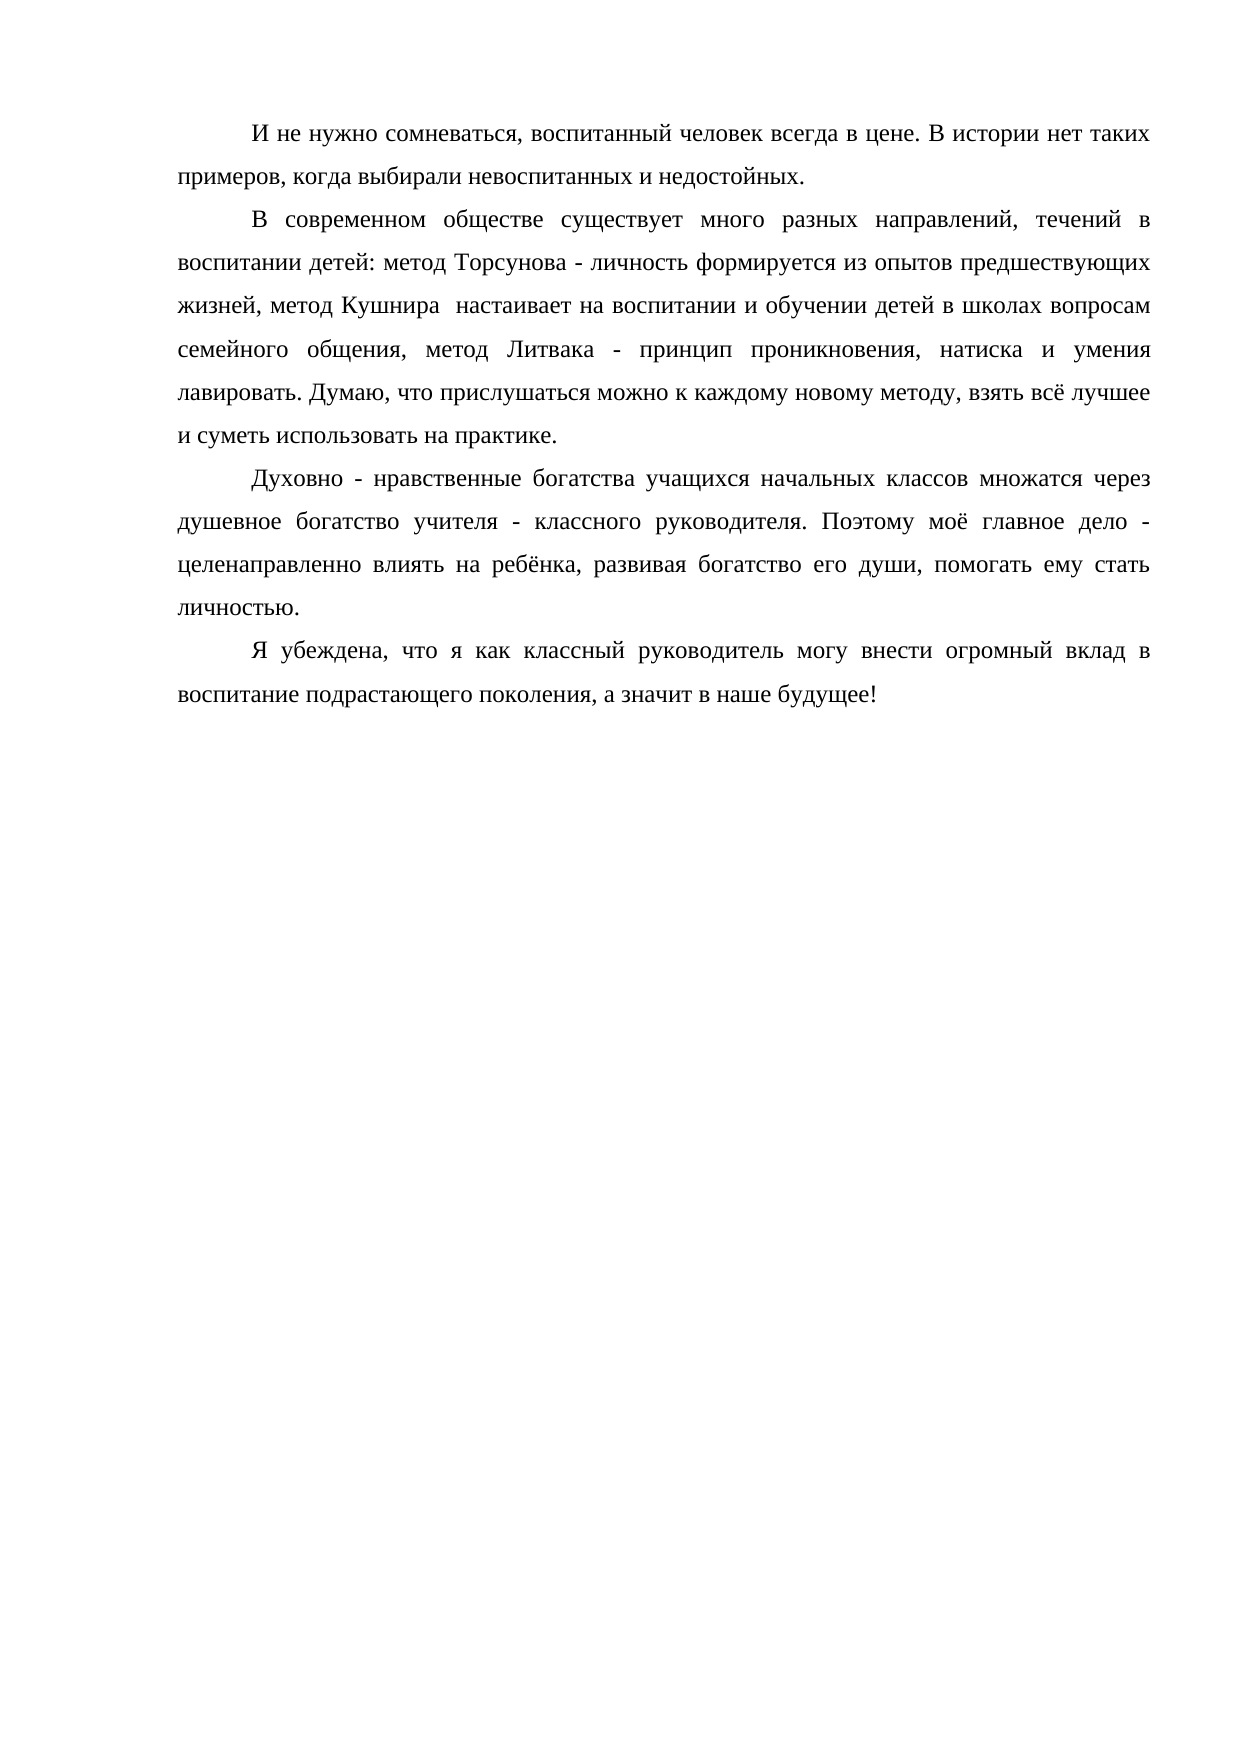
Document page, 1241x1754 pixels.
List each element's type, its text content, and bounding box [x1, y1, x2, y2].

text Я убеждена, что я как классный руководитель могу внести огромный вклад в воспитание подрастающего поколения, а значит в наше будущее! [177, 636, 1152, 707]
text И не нужно сомневаться, воспитанный человек всегда в цене. В истории нет таких примеров, когда выбирали невоспитанных и недостойных. [177, 118, 1152, 190]
text Духовно - нравственные богатства учащихся начальных классов множатся через душевное богатство учителя - классного руководителя. Поэтому моё главное дело - целенаправленно влиять на ребёнка, развивая богатство его души, помогать ему стать личностью. [177, 463, 1152, 621]
text В современном обществе существует много разных направлений, течений в воспитании детей: метод Торсунова - личность формируется из опытов предшествующих жизней, метод Кушнира настаивает на воспитании и обучении детей в школах вопросам семейного общения, метод Литвака - принцип проникновения, натиска и умения лавировать. Думаю, что прислушаться можно к каждому новому методу, взять всё лучшее и суметь использовать на практике. [177, 204, 1152, 449]
